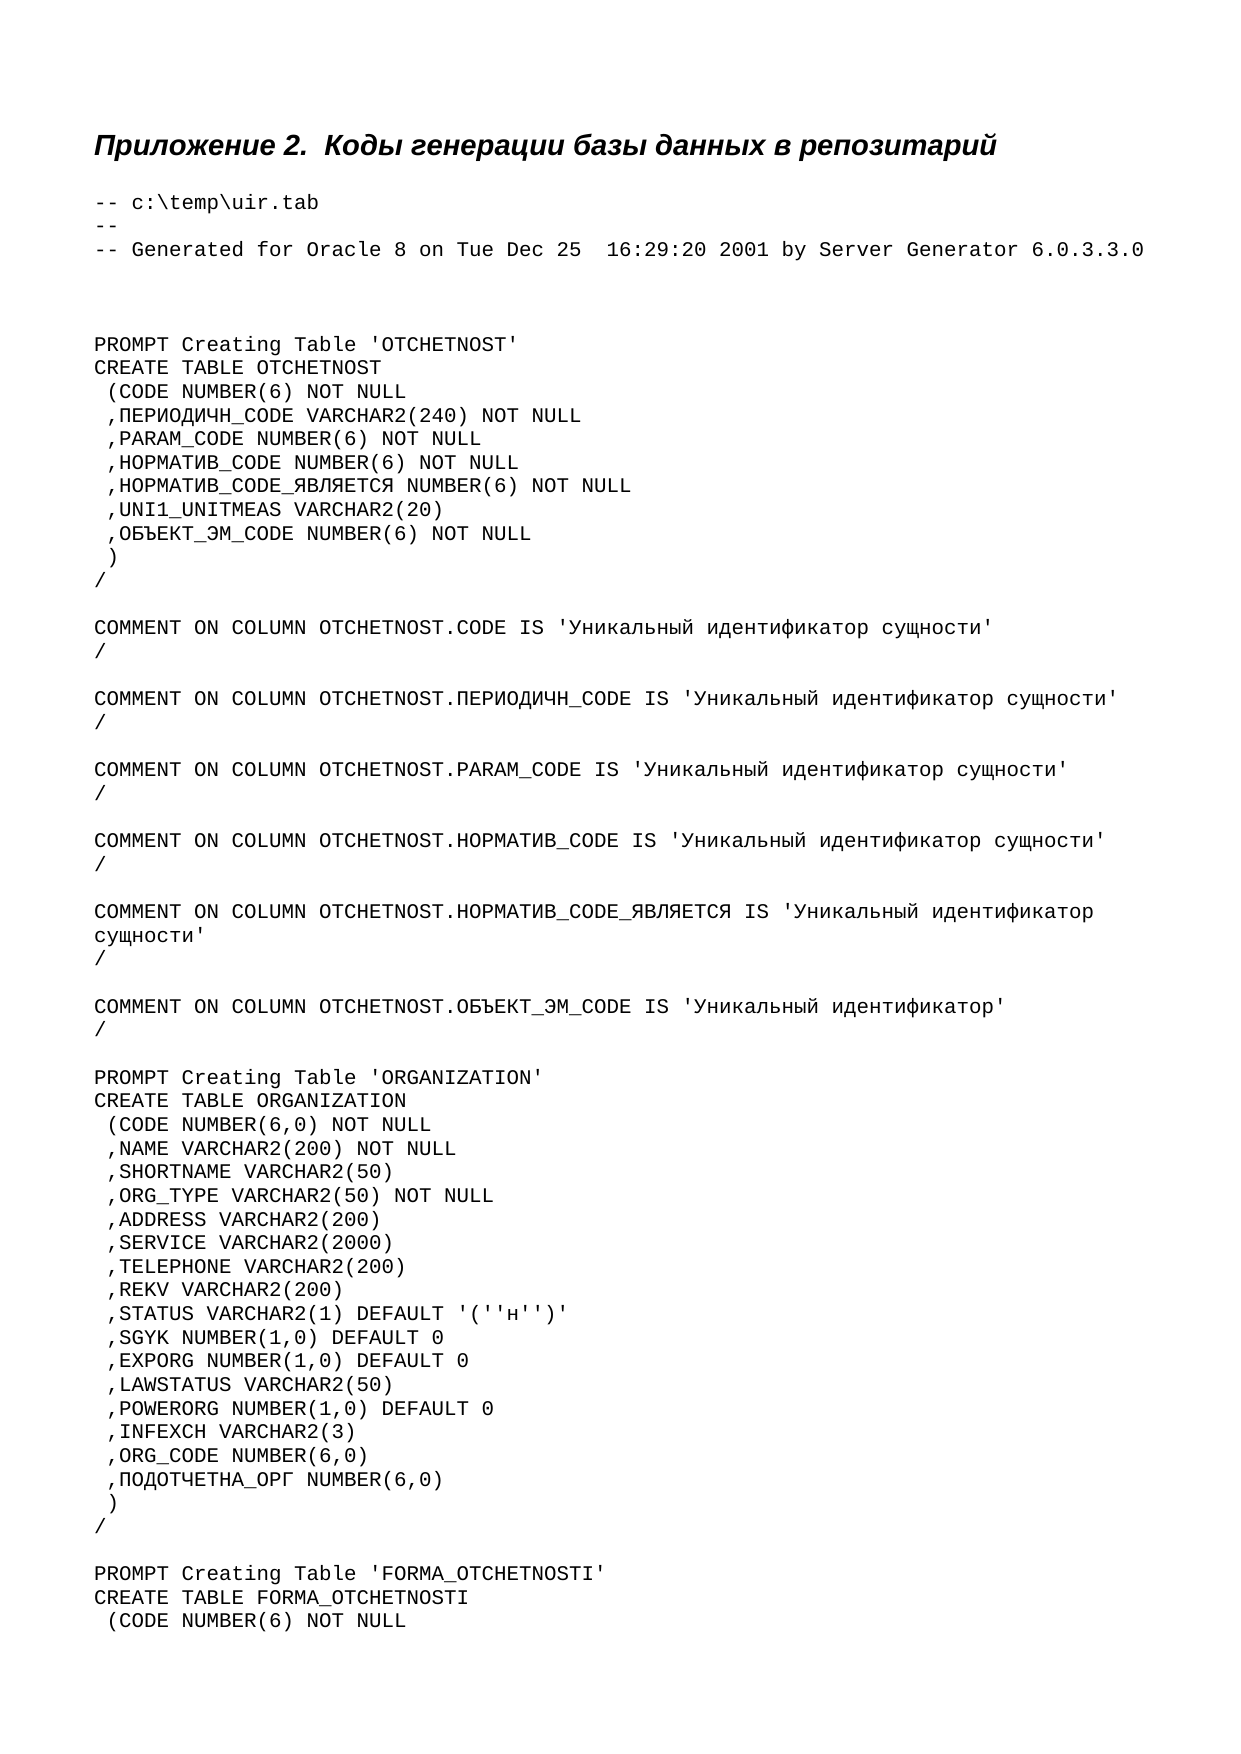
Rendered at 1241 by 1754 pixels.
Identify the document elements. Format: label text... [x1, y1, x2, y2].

text -- Generated for Oracle 8 on Tue Dec 25 16:29:20 2001 by Server Generator 6.0.3.3.0 [94, 239, 1165, 263]
text PROMPT Creating Table 'FORMA_OTCHETNOSTI' [94, 1563, 1165, 1587]
text / [94, 948, 1165, 972]
text PROMPT Creating Table 'OTCHETNOST' [94, 334, 1165, 357]
text ,EXPORG NUMBER(1,0) DEFAULT 0 [94, 1350, 1165, 1374]
text ,ОБЪЕКТ_ЭМ_CODE NUMBER(6) NOT NULL [94, 523, 1165, 546]
text (CODE NUMBER(6) NOT NULL [94, 381, 1165, 404]
subtitle Приложение 2. Коды генерации базы данных в репозитарий [94, 128, 1165, 162]
text -- c:\temp\uir.tab [94, 192, 1165, 215]
text ,НОРМАТИВ_CODE NUMBER(6) NOT NULL [94, 452, 1165, 476]
text ,TELEPHONE VARCHAR2(200) [94, 1256, 1165, 1279]
text PROMPT Creating Table 'ORGANIZATION' [94, 1067, 1165, 1090]
text ,SERVICE VARCHAR2(2000) [94, 1232, 1165, 1256]
text ) [94, 1492, 1165, 1516]
text / [94, 712, 1165, 736]
text COMMENT ON COLUMN OTCHETNOST.НОРМАТИВ_CODE_ЯВЛЯЕТСЯ IS 'Уникальный идентификатор сущности' [94, 901, 1165, 948]
text / [94, 1516, 1165, 1539]
text / [94, 1019, 1165, 1043]
text ,ORG_CODE NUMBER(6,0) [94, 1445, 1165, 1469]
text COMMENT ON COLUMN OTCHETNOST.ОБЪЕКТ_ЭМ_CODE IS 'Уникальный идентификатор' [94, 996, 1165, 1019]
text ,POWERORG NUMBER(1,0) DEFAULT 0 [94, 1398, 1165, 1421]
text ,SGYK NUMBER(1,0) DEFAULT 0 [94, 1327, 1165, 1350]
text CREATE TABLE ORGANIZATION [94, 1090, 1165, 1114]
text ,PARAM_CODE NUMBER(6) NOT NULL [94, 428, 1165, 452]
text ,REKV VARCHAR2(200) [94, 1279, 1165, 1303]
text CREATE TABLE FORMA_OTCHETNOSTI [94, 1587, 1165, 1611]
text ,UNI1_UNITMEAS VARCHAR2(20) [94, 499, 1165, 523]
text COMMENT ON COLUMN OTCHETNOST.PARAM_CODE IS 'Уникальный идентификатор сущности' [94, 759, 1165, 783]
text ) [94, 546, 1165, 570]
text COMMENT ON COLUMN OTCHETNOST.НОРМАТИВ_CODE IS 'Уникальный идентификатор сущности' [94, 830, 1165, 854]
text / [94, 854, 1165, 877]
text ,NAME VARCHAR2(200) NOT NULL [94, 1138, 1165, 1161]
text / [94, 570, 1165, 594]
text ,ПЕРИОДИЧН_CODE VARCHAR2(240) NOT NULL [94, 404, 1165, 428]
text ,ПОДОТЧЕТНА_ОРГ NUMBER(6,0) [94, 1469, 1165, 1492]
text ,ADDRESS VARCHAR2(200) [94, 1208, 1165, 1232]
text / [94, 783, 1165, 807]
text / [94, 641, 1165, 665]
text CREATE TABLE OTCHETNOST [94, 357, 1165, 381]
text ,SHORTNAME VARCHAR2(50) [94, 1161, 1165, 1185]
text ,INFEXCH VARCHAR2(3) [94, 1421, 1165, 1445]
text COMMENT ON COLUMN OTCHETNOST.CODE IS 'Уникальный идентификатор сущности' [94, 617, 1165, 641]
text ,ORG_TYPE VARCHAR2(50) NOT NULL [94, 1185, 1165, 1208]
text (CODE NUMBER(6,0) NOT NULL [94, 1114, 1165, 1138]
text COMMENT ON COLUMN OTCHETNOST.ПЕРИОДИЧН_CODE IS 'Уникальный идентификатор сущности' [94, 688, 1165, 712]
text ,STATUS VARCHAR2(1) DEFAULT '(''н'')' [94, 1303, 1165, 1327]
text -- [94, 215, 1165, 239]
text ,НОРМАТИВ_CODE_ЯВЛЯЕТСЯ NUMBER(6) NOT NULL [94, 476, 1165, 499]
text ,LAWSTATUS VARCHAR2(50) [94, 1374, 1165, 1398]
text (CODE NUMBER(6) NOT NULL [94, 1611, 1165, 1634]
